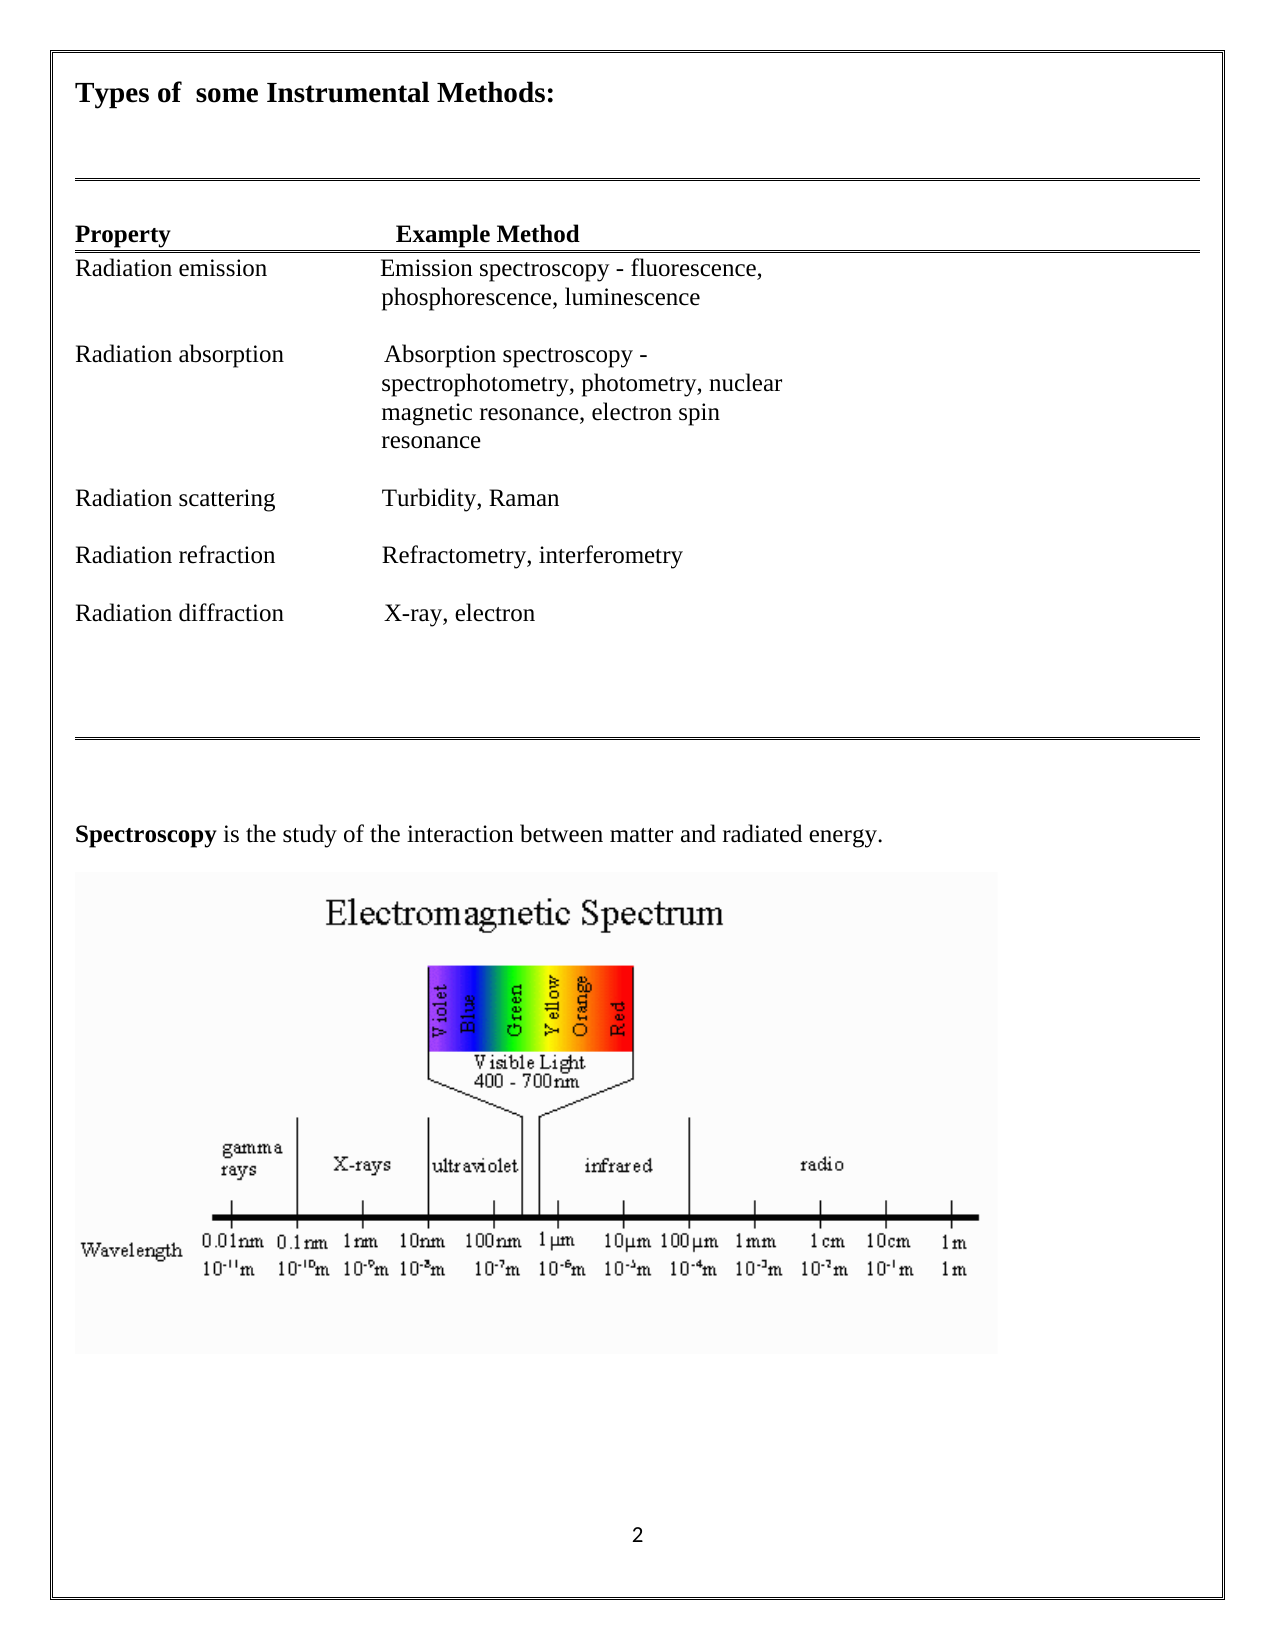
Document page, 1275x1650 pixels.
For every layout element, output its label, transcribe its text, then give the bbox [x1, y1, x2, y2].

text Spectroscopy is the study of the interaction between matter and radiated energy. [75, 819, 1200, 847]
text Radiation absorption Absorption spectroscopy - [75, 339, 1200, 368]
picture [75, 872, 998, 1354]
text Property Example Method [75, 219, 1200, 250]
text spectrophotometry, photometry, nuclear [75, 368, 1200, 397]
text Radiation scattering Turbidity, Raman [75, 483, 1200, 512]
text Types of some Instrumental Methods: [75, 75, 1200, 108]
text phosphorescence, luminescence [75, 282, 1200, 311]
text resonance [75, 426, 1200, 454]
text magnetic resonance, electron spin [75, 397, 1200, 426]
text Radiation diffraction X-ray, electron [75, 598, 1200, 627]
text Radiation refraction Refractometry, interferometry [75, 541, 1200, 569]
text Radiation emission Emission spectroscopy - fluorescence, [75, 253, 1200, 282]
